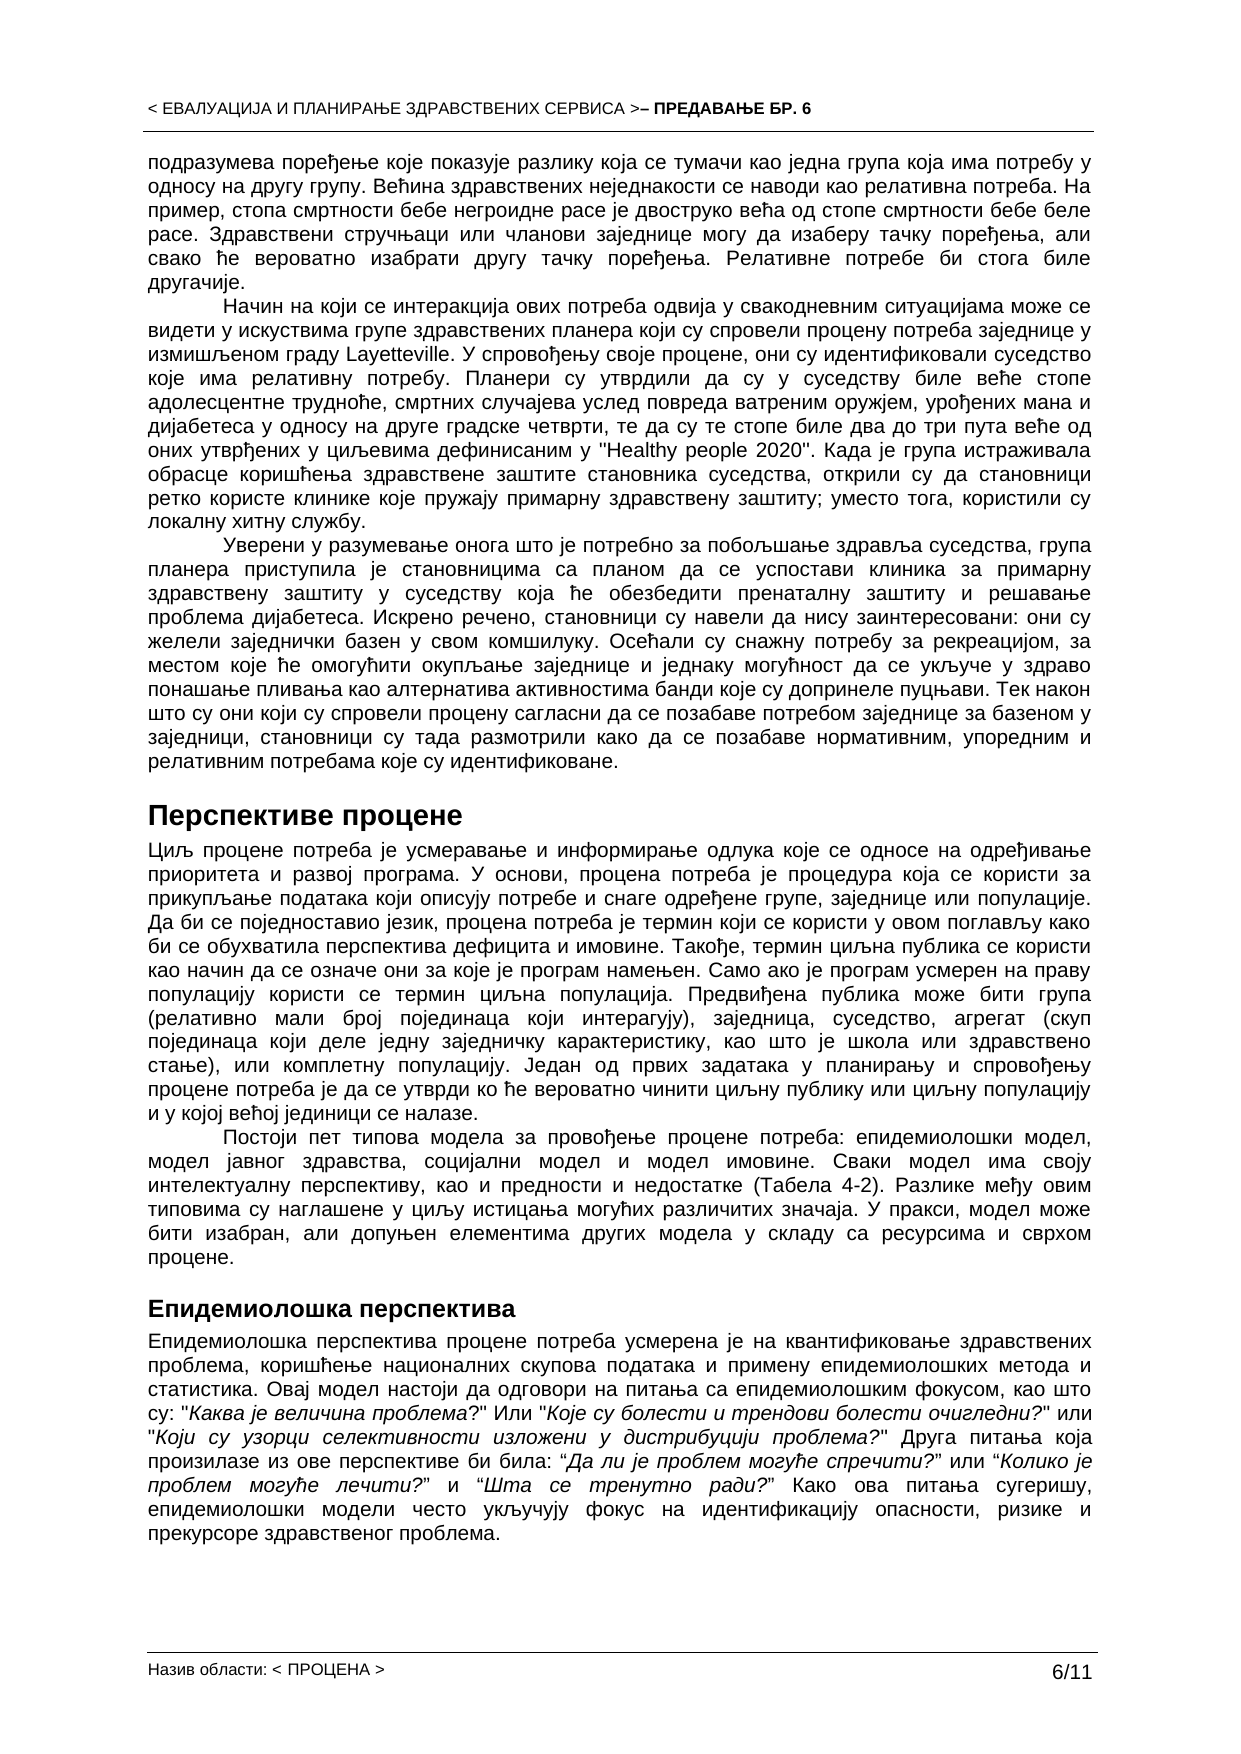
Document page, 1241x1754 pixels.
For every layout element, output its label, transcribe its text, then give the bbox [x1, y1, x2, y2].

subtitle Епидемиолошка перспектива [148, 1294, 1092, 1323]
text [148, 150, 1092, 294]
text Начин на који се интеракција ових потреба одвија у свакодневним ситуацијама може се видети у искуствима групе здравствених планера који су спровели процену потреба заједнице у измишљеном граду Layetteville. У спровођењу своје процене, они су идентификовали суседство које има релативну потребу. Планери су утврдили да су у суседству биле веће стопе адолесцентне трудноће, смртних случајева услед повреда ватреним оружјем, урођених мана и дијабетеса у односу на друге градске четврти, те да су те стопе биле два до три пута веће од оних утврђених у циљевима дефинисаним у ''Healthy people 2020''. Када је група истраживала обрасце коришћења здравствене заштите становника суседства, открили су да становници ретко користе клинике које пружају примарну здравствену заштиту; уместо тога, користили су локалну хитну службу. [148, 294, 1092, 533]
text Циљ процене потреба је усмеравање и информирање одлука које се односе на одређивање приоритета и развој програма. У основи, процена потреба је процедура која се користи за прикупљање података који описују потребе и снаге одређене групе, заједнице или популације. Да би се поједноставио језик, процена потреба је термин који се користи у овом поглављу како би се обухватила перспектива дефицита и имовине. Такође, термин циљна публика се користи као начин да се означе они за које је програм намењен. Само ако је програм усмерен на праву популацију користи се термин циљна популација. Предвиђена публика може бити група (релативно мали број појединаца који интерагују), заједница, суседство, агрегат (скуп појединаца који деле једну заједничку карактеристику, као што је школа или здравствено стање), или комплетну популацију. Један од првих задатака у планирању и спровођењу процене потреба је да се утврди ко ће вероватно чинити циљну публику или циљну популацију и у којој већој јединици се налазе. [148, 838, 1092, 1125]
text Постоји пет типова модела за провођење процене потреба: епидемиолошки модел, модел јавног здравства, социјални модел и модел имовине. Сваки модел има своју интелектуалну перспективу, као и предности и недостатке (Табела 4-2). Разлике међу овим типовима су наглашене у циљу истицања могућих различитих значаја. У пракси, модел може бити изабран, али допуњен елементима других модела у складу са ресурсима и сврхом процене. [148, 1125, 1092, 1269]
text Епидемиолошка перспектива процене потреба усмерена је на квантификовање здравствених проблема, коришћење националних скупова података и примену епидемиолошких метода и статистика. Овај модел настоји да одговори на питања са епидемиолошким фокусом, као што су: "Каква је величина проблема?" Или "Које су болести и трендови болести очигледни?" или "Који су узорци селективности изложени у дистрибуцији проблема?" Друга питања која произилазе из ове перспективе би била: “Да ли је проблем могуће спречити?” или “Колико је проблем могуће лечити?” и “Шта се тренутно ради?” Како ова питања сугеришу, епидемиолошки модели често укључују фокус на идентификацију опасности, ризике и прекурсоре здравственог проблема. [148, 1329, 1092, 1544]
subtitle Перспективе процене [148, 798, 1092, 831]
text Уверени у разумевање онога што је потребно за побољшање здравља суседства, група планера приступила је становницима са планом да се успостави клиника за примарну здравствену заштиту у суседству која ће обезбедити пренаталну заштиту и решавање проблема дијабетеса. Искрено речено, становници су навели да нису заинтересовани: они су желели заједнички базен у свом комшилуку. Осећали су снажну потребу за рекреацијом, за местом које ће омогућити окупљање заједнице и једнаку могућност да се укључе у здраво понашање пливања као алтернатива активностима банди које су допринеле пуцњави. Тек након што су они који су спровели процену сагласни да се позабаве потребом заједнице за базеном у заједници, становници су тада размотрили како да се позабаве нормативним, упоредним и релативним потребама које су идентификоване. [148, 533, 1092, 773]
